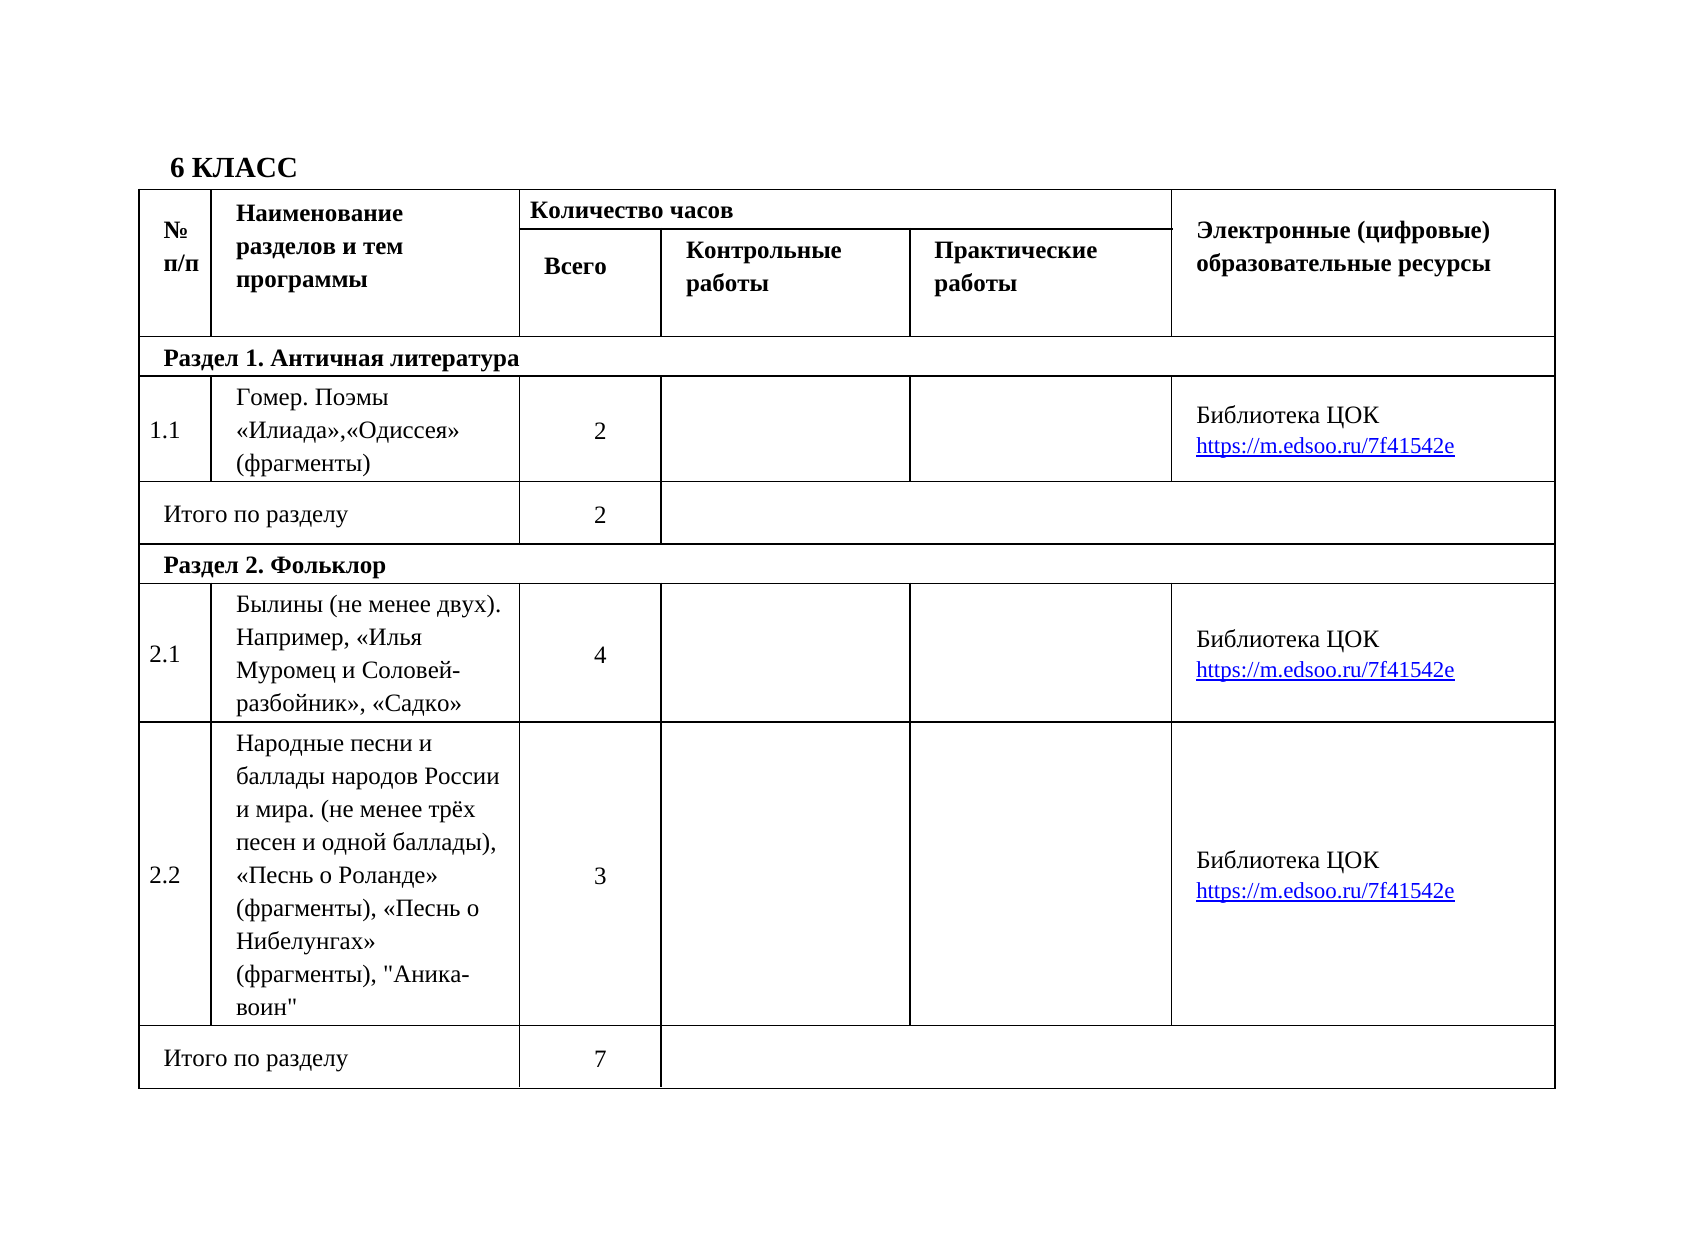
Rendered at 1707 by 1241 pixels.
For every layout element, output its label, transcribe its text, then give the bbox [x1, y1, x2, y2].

table_header Наименование разделов и тем программы [212, 190, 519, 336]
table_cell 7 [520, 1026, 660, 1087]
text 6 КЛАСС [162, 150, 1557, 183]
table_cell 2.1 [140, 584, 210, 721]
table_header Количество часов [520, 190, 1171, 228]
table_cell Гомер. Поэмы «Илиада»,«Одиссея» (фрагменты) [212, 377, 519, 481]
table_cell Народные песни и баллады народов России и мира. (не менее трёх песен и одной баллады), «Песнь о Роланде» (фрагменты), «Песнь о Нибелунгах» (фрагменты), "Аника- воин" [212, 723, 519, 1025]
table_cell 2 [520, 377, 660, 481]
table_cell [662, 723, 909, 1025]
table_cell Итого по разделу [140, 1026, 519, 1087]
table_cell [662, 1026, 1554, 1087]
table_cell 1.1 [140, 377, 210, 481]
table_cell [911, 584, 1171, 721]
table_cell Раздел 2. Фольклор [140, 545, 1554, 583]
table_cell Контрольные работы [662, 230, 909, 336]
table_cell Итого по разделу [140, 482, 519, 543]
table_cell 4 [520, 584, 660, 721]
table_cell Всего [520, 230, 660, 336]
table_cell Былины (не менее двух). Например, «Илья Муромец и Соловей-разбойник», «Садко» [212, 584, 519, 721]
table_cell Раздел 1. Античная литература [140, 337, 1554, 375]
table_cell 2 [520, 482, 660, 543]
table_cell [911, 723, 1171, 1025]
table_cell Библиотека ЦОК https://m.edsoo.ru/7f41542e [1172, 377, 1554, 481]
table_cell [662, 482, 1554, 543]
table_header № п/п [140, 190, 210, 336]
table_header Электронные (цифровые) образовательные ресурсы [1172, 190, 1554, 336]
table_cell [662, 377, 909, 481]
table_cell 2.2 [140, 723, 210, 1025]
table_cell Библиотека ЦОК https://m.edsoo.ru/7f41542e [1172, 584, 1554, 721]
table_cell 3 [520, 723, 660, 1025]
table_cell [1172, 723, 1554, 1025]
table_cell [662, 584, 909, 721]
table_cell [911, 377, 1171, 481]
table_cell Практические работы [911, 230, 1171, 336]
